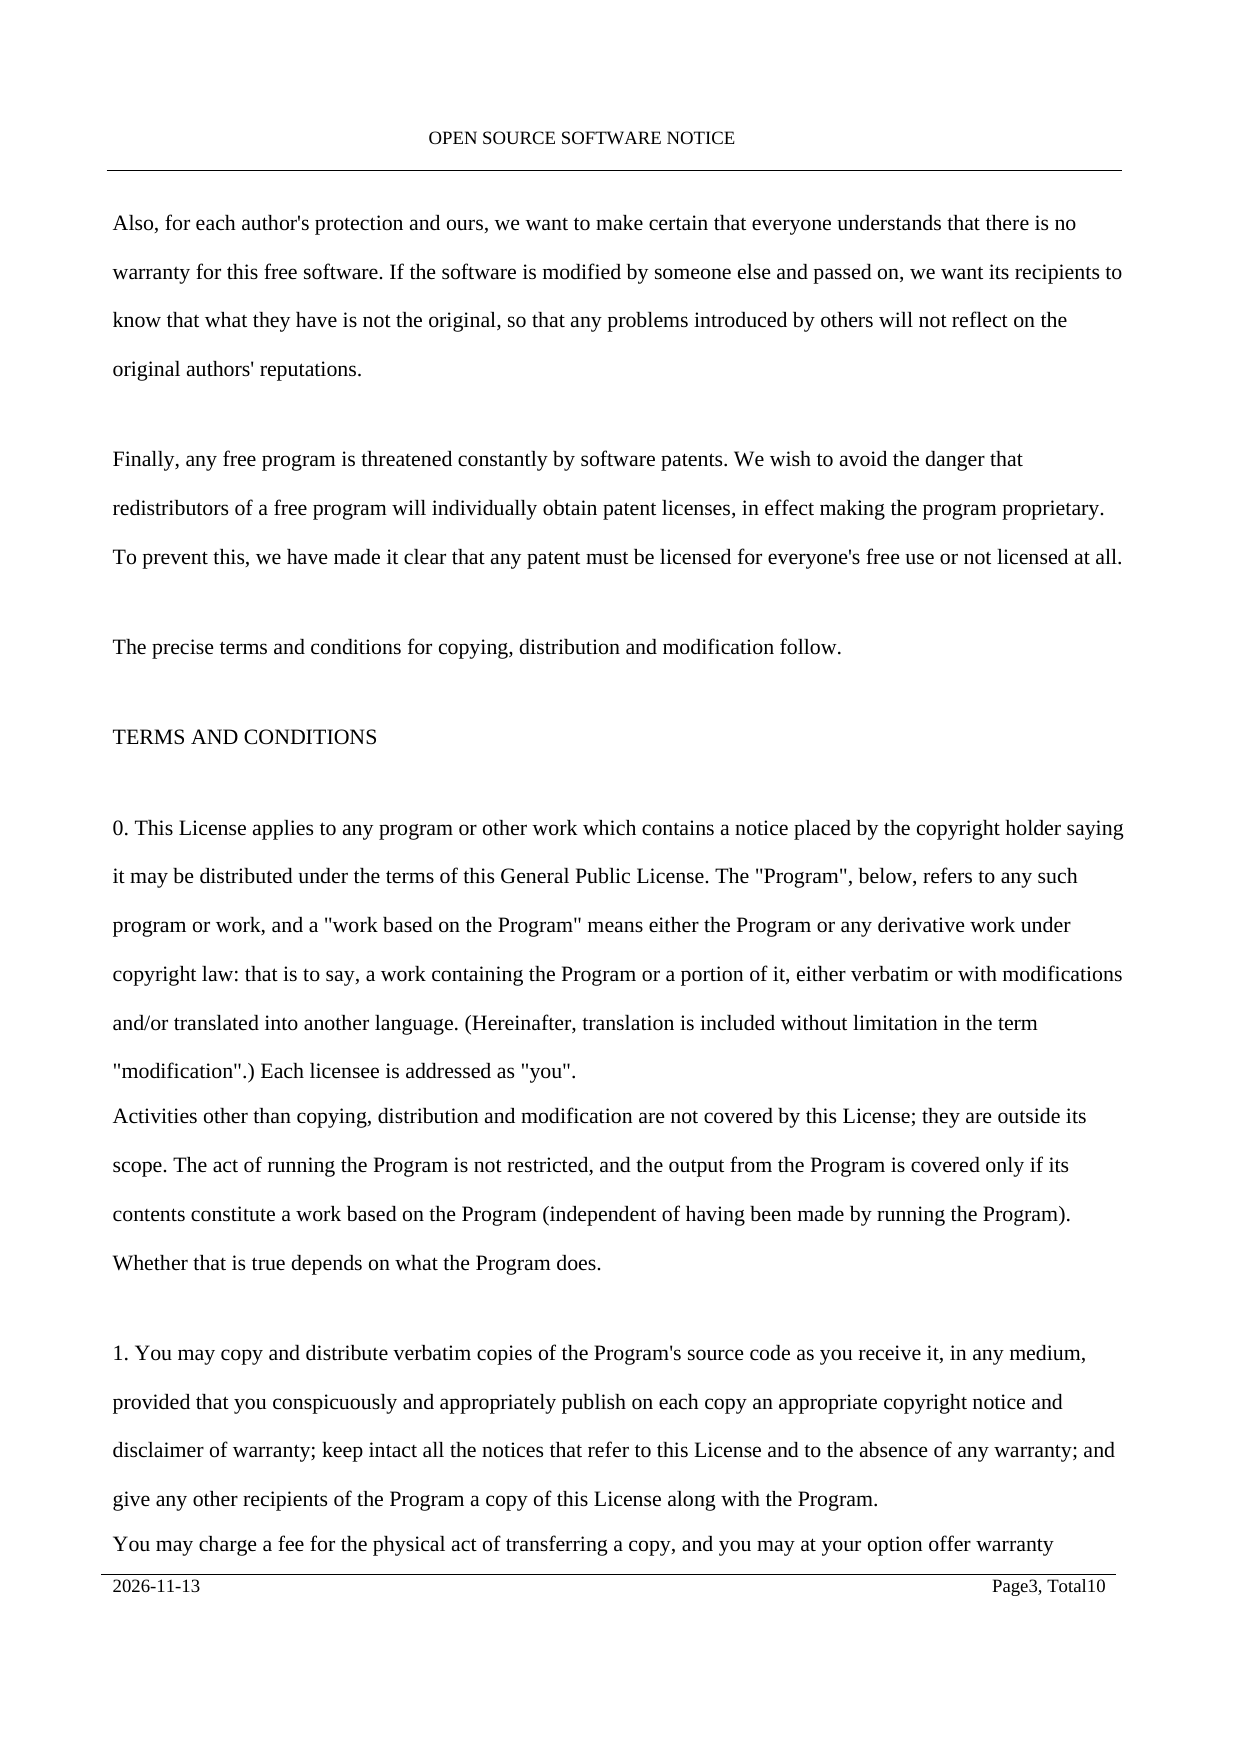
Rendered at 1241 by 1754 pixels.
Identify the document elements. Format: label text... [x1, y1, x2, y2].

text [112, 1528, 1128, 1560]
text The precise terms and conditions for copying, distribution and modification follow. [112, 631, 1128, 663]
text Also, for each author's protection and ours, we want to make certain that everyone understands that there is no warranty for this free software. If the software is modified by someone else and passed on, we want its recipients to know that what they have is not the original, so that any problems introduced by others will not reflect on the original authors' reputations. [112, 206, 1128, 385]
text Finally, any free program is threatened constantly by software patents. We wish to avoid the danger that redistributors of a free program will individually obtain patent licenses, in effect making the program proprietary. To prevent this, we have made it clear that any patent must be licensed for everyone's free use or not licensed at all. [112, 443, 1128, 573]
text 1. You may copy and distribute verbatim copies of the Program's source code as you receive it, in any medium, provided that you conspicuously and appropriately publish on each copy an appropriate copyright notice and disclaimer of warranty; keep intact all the notices that refer to this License and to the absence of any warranty; and give any other recipients of the Program a copy of this License along with the Program. [112, 1336, 1128, 1515]
text Activities other than copying, distribution and modification are not covered by this License; they are outside its scope. The act of running the Program is not restricted, and the output from the Program is covered only if its contents constitute a work based on the Program (independent of having been made by running the Program). Whether that is true depends on what the Program does. [112, 1100, 1128, 1278]
text TERMS AND CONDITIONS [112, 721, 1128, 753]
text 0. This License applies to any program or other work which contains a notice placed by the copyright holder saying it may be distributed under the terms of this General Public License. The "Program", below, refers to any such program or work, and a "work based on the Program" means either the Program or any derivative work under copyright law: that is to say, a work containing the Program or a portion of it, either verbatim or with modifications and/or translated into another language. (Hereinafter, translation is included without limitation in the term "modification".) Each licensee is addressed as "you". [112, 811, 1128, 1087]
